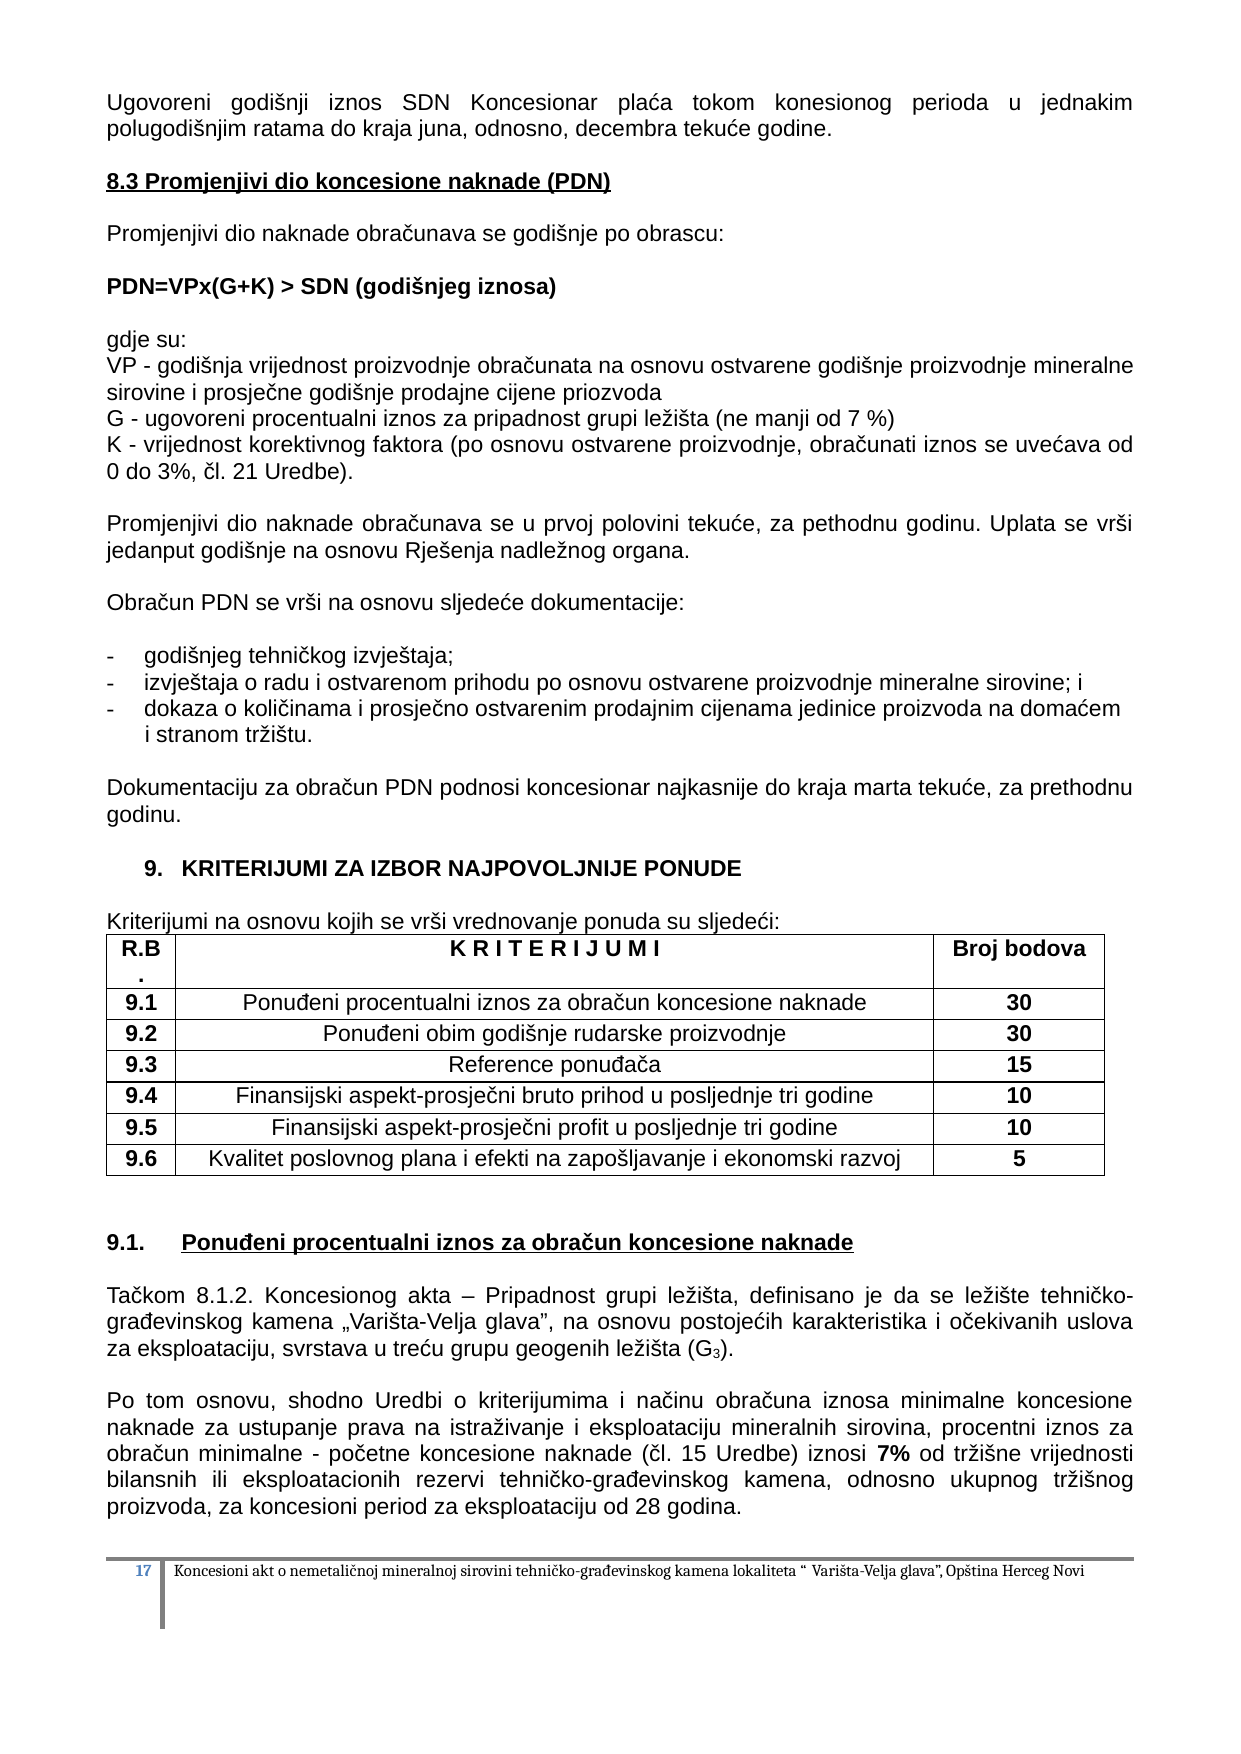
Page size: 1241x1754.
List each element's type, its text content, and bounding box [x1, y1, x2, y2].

text G - ugovoreni procentualni iznos za pripadnost grupi ležišta (ne manji od 7 %) [106, 405, 1134, 431]
table_cell 15 [934, 1051, 1104, 1081]
table_cell Ponuđeni procentualni iznos za obračun koncesione naknade [176, 989, 933, 1019]
table_cell 9.6 [107, 1145, 175, 1175]
table_cell 9.5 [107, 1114, 175, 1144]
table_cell 9.1 [107, 989, 175, 1019]
table_header Broj bodova [934, 935, 1104, 988]
table_header R.B. [107, 935, 175, 988]
text i stranom tržištu. [106, 721, 1134, 748]
subtitle Ponuđeni procentualni iznos za obračun koncesione naknade [106, 1229, 1134, 1256]
table_cell 5 [934, 1145, 1104, 1175]
table_header K R I T E R I J U M I [176, 935, 933, 988]
table_cell 9.3 [107, 1051, 175, 1081]
table_cell 30 [934, 1020, 1104, 1050]
text K - vrijednost korektivnog faktora (po osnovu ostvarene proizvodnje, obračunati iznos se uvećava od 0 do 3%, čl. 21 Uredbe). [106, 431, 1134, 484]
list godišnjeg tehničkog izvještaja; [106, 642, 1134, 668]
text Promjenjivi dio naknade obračunava se u prvoj polovini tekuće, za pethodnu godinu. Uplata se vrši jedanput godišnje na osnovu Rješenja nadležnog organa. [106, 510, 1134, 563]
text Kriterijumi na osnovu kojih se vrši vrednovanje ponuda su sljedeći: [106, 908, 1134, 934]
text gdje su: [106, 326, 1134, 352]
table_cell 9.4 [107, 1083, 175, 1113]
list izvještaja o radu i ostvarenom prihodu po osnovu ostvarene proizvodnje mineralne sirovine; i [106, 668, 1134, 695]
text Dokumentaciju za obračun PDN podnosi koncesionar najkasnije do kraja marta tekuće, za prethodnu godinu. [106, 774, 1134, 827]
list dokaza o količinama i prosječno ostvarenim prodajnim cijenama jedinice proizvoda na domaćem [106, 695, 1134, 721]
text Tačkom 8.1.2. Koncesionog akta – Pripadnost grupi ležišta, definisano je da se ležište tehničko-građevinskog kamena „Varišta-Velja glava”, na osnovu postojećih karakteristika i očekivanih uslova za eksploataciju, svrstava u treću grupu geogenih ležišta (G3). [106, 1282, 1134, 1361]
text Obračun PDN se vrši na osnovu sljedeće dokumentacije: [106, 589, 1134, 616]
text PDN=VPx(G+K) > SDN (godišnjeg iznosa) [106, 273, 1134, 299]
table_cell 10 [934, 1114, 1104, 1144]
subtitle 8.3 Promjenjivi dio koncesione naknade (PDN) [106, 168, 1134, 194]
table_cell Reference ponuđača [176, 1051, 933, 1081]
text Po tom osnovu, shodno Uredbi o kriterijumima i načinu obračuna iznosa minimalne koncesione naknade za ustupanje prava na istraživanje i eksploataciju mineralnih sirovina, procentni iznos za obračun minimalne - početne koncesione naknade (čl. 15 Uredbe) iznosi 7% od tržišne vrijednosti bilansnih ili eksploatacionih rezervi tehničko-građevinskog kamena, odnosno ukupnog tržišnog proizvoda, za koncesioni period za eksploataciju od 28 godina. [106, 1387, 1134, 1519]
table_cell Finansijski aspekt-prosječni bruto prihod u posljednje tri godine [176, 1083, 933, 1113]
text VP - godišnja vrijednost proizvodnje obračunata na osnovu ostvarene godišnje proizvodnje mineralne sirovine i prosječne godišnje prodajne cijene priozvoda [106, 352, 1134, 405]
table_cell 30 [934, 989, 1104, 1019]
subtitle KRITERIJUMI ZA IZBOR NAJPOVOLJNIJE PONUDE [144, 855, 1134, 881]
table_cell Finansijski aspekt-prosječni profit u posljednje tri godine [176, 1114, 933, 1144]
table_cell Kvalitet poslovnog plana i efekti na zapošljavanje i ekonomski razvoj [176, 1145, 933, 1175]
text Promjenjivi dio naknade obračunava se godišnje po obrascu: [106, 220, 1134, 247]
table_cell Ponuđeni obim godišnje rudarske proizvodnje [176, 1020, 933, 1050]
table_cell 10 [934, 1083, 1104, 1113]
table_cell 9.2 [107, 1020, 175, 1050]
text Ugovoreni godišnji iznos SDN Koncesionar plaća tokom konesionog perioda u jednakim polugodišnjim ratama do kraja juna, odnosno, decembra tekuće godine. [106, 89, 1134, 141]
